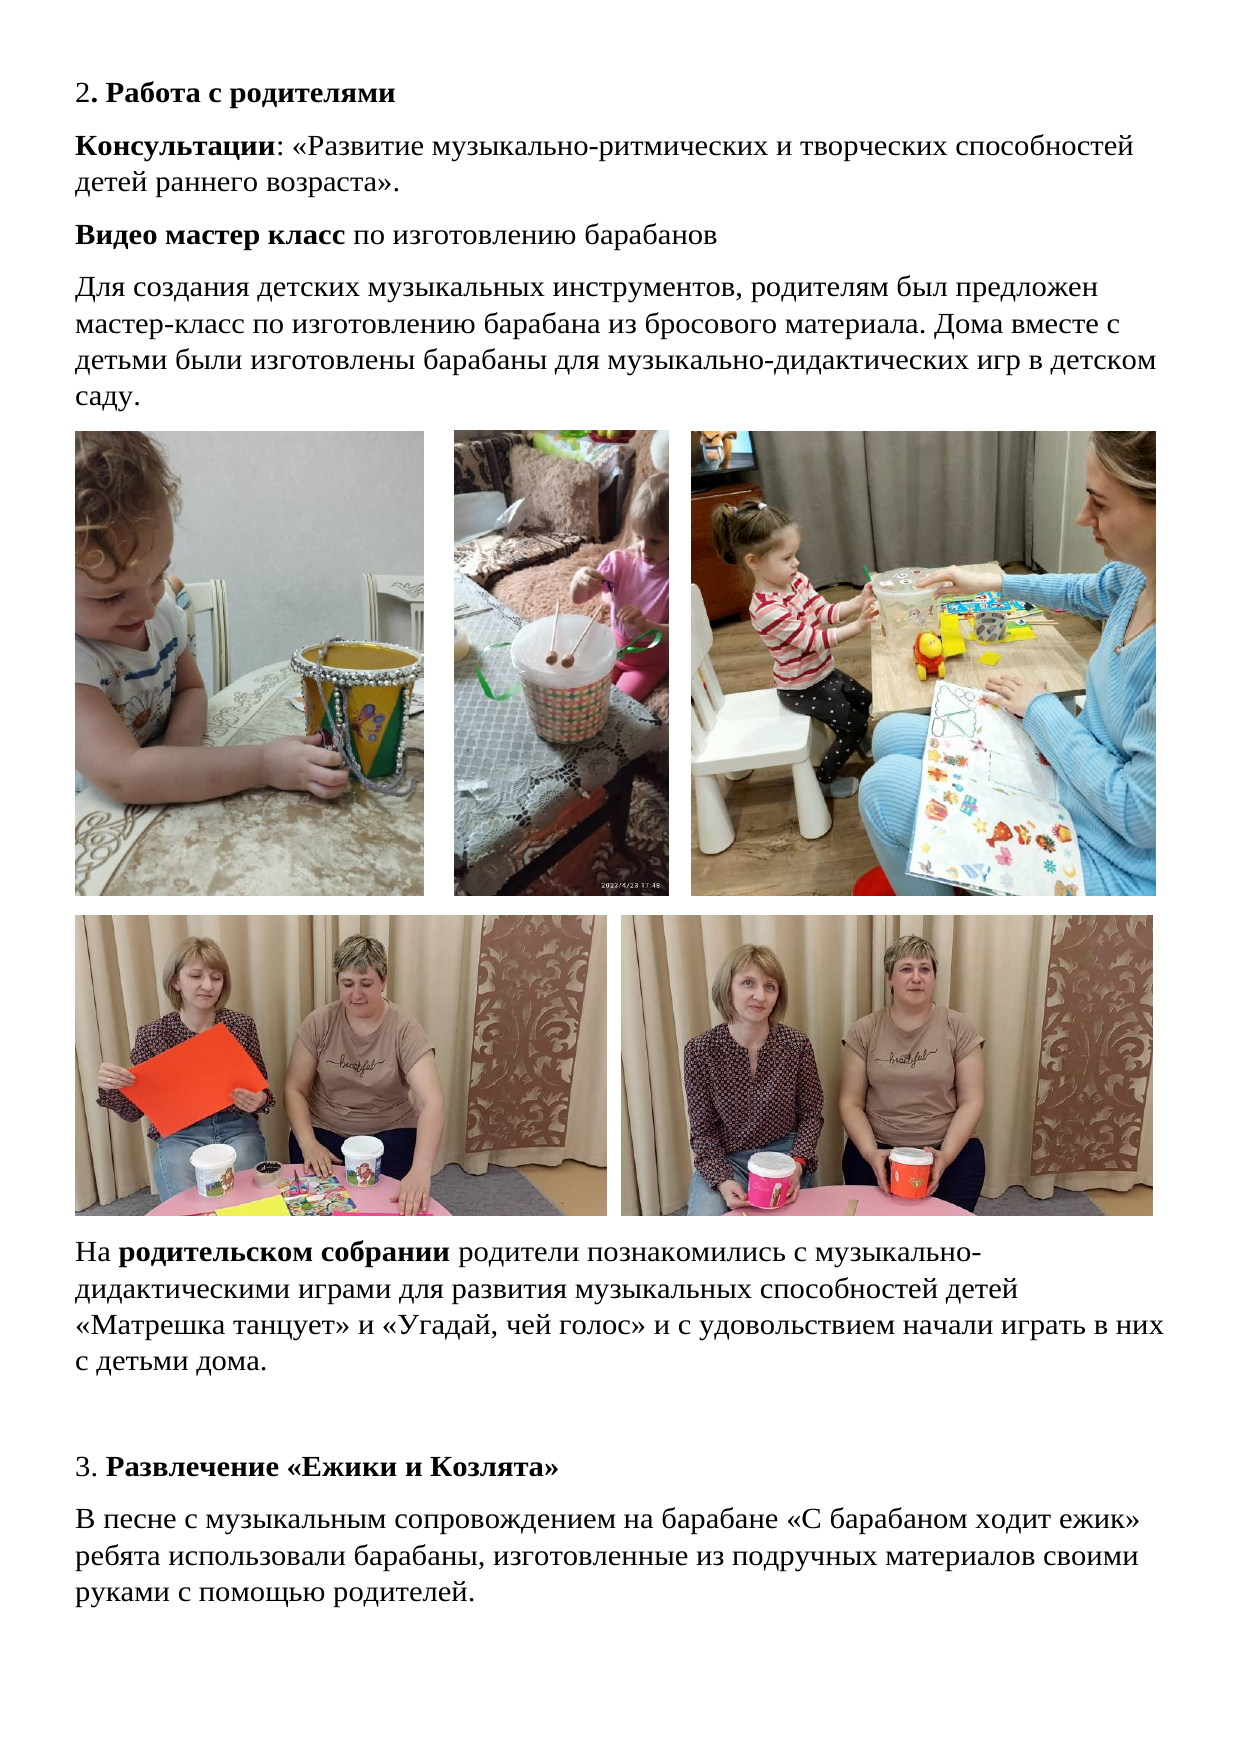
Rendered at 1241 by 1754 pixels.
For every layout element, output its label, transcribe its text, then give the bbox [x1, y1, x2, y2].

picture [454, 430, 669, 896]
text На родительском собрании родители познакомились с музыкально-дидактическими играми для развития музыкальных способностей детей «Матрешка танцует» и «Угадай, чей голос» и с удовольствием начали играть в них с детьми дома. [75, 1234, 1165, 1377]
picture [75, 431, 424, 896]
text В песне с музыкальным сопровождением на барабане «С барабаном ходит ежик» ребята использовали барабаны, изготовленные из подручных материалов своими руками с помощью родителей. [75, 1501, 1165, 1607]
picture [621, 915, 1153, 1216]
picture [75, 915, 607, 1216]
picture [691, 431, 1156, 896]
text Консультации: «Развитие музыкально-ритмических и творческих способностей детей раннего возраста». [75, 128, 1165, 197]
text 2. Работа с родителями [75, 75, 1165, 108]
text 3. Развлечение «Ежики и Козлята» [75, 1449, 1165, 1482]
text Видео мастер класс по изготовлению барабанов [75, 217, 1165, 250]
text Для создания детских музыкальных инструментов, родителям был предложен мастер-класс по изготовлению барабана из бросового материала. Дома вместе с детьми были изготовлены барабаны для музыкально-дидактических игр в детском саду. [75, 269, 1165, 412]
